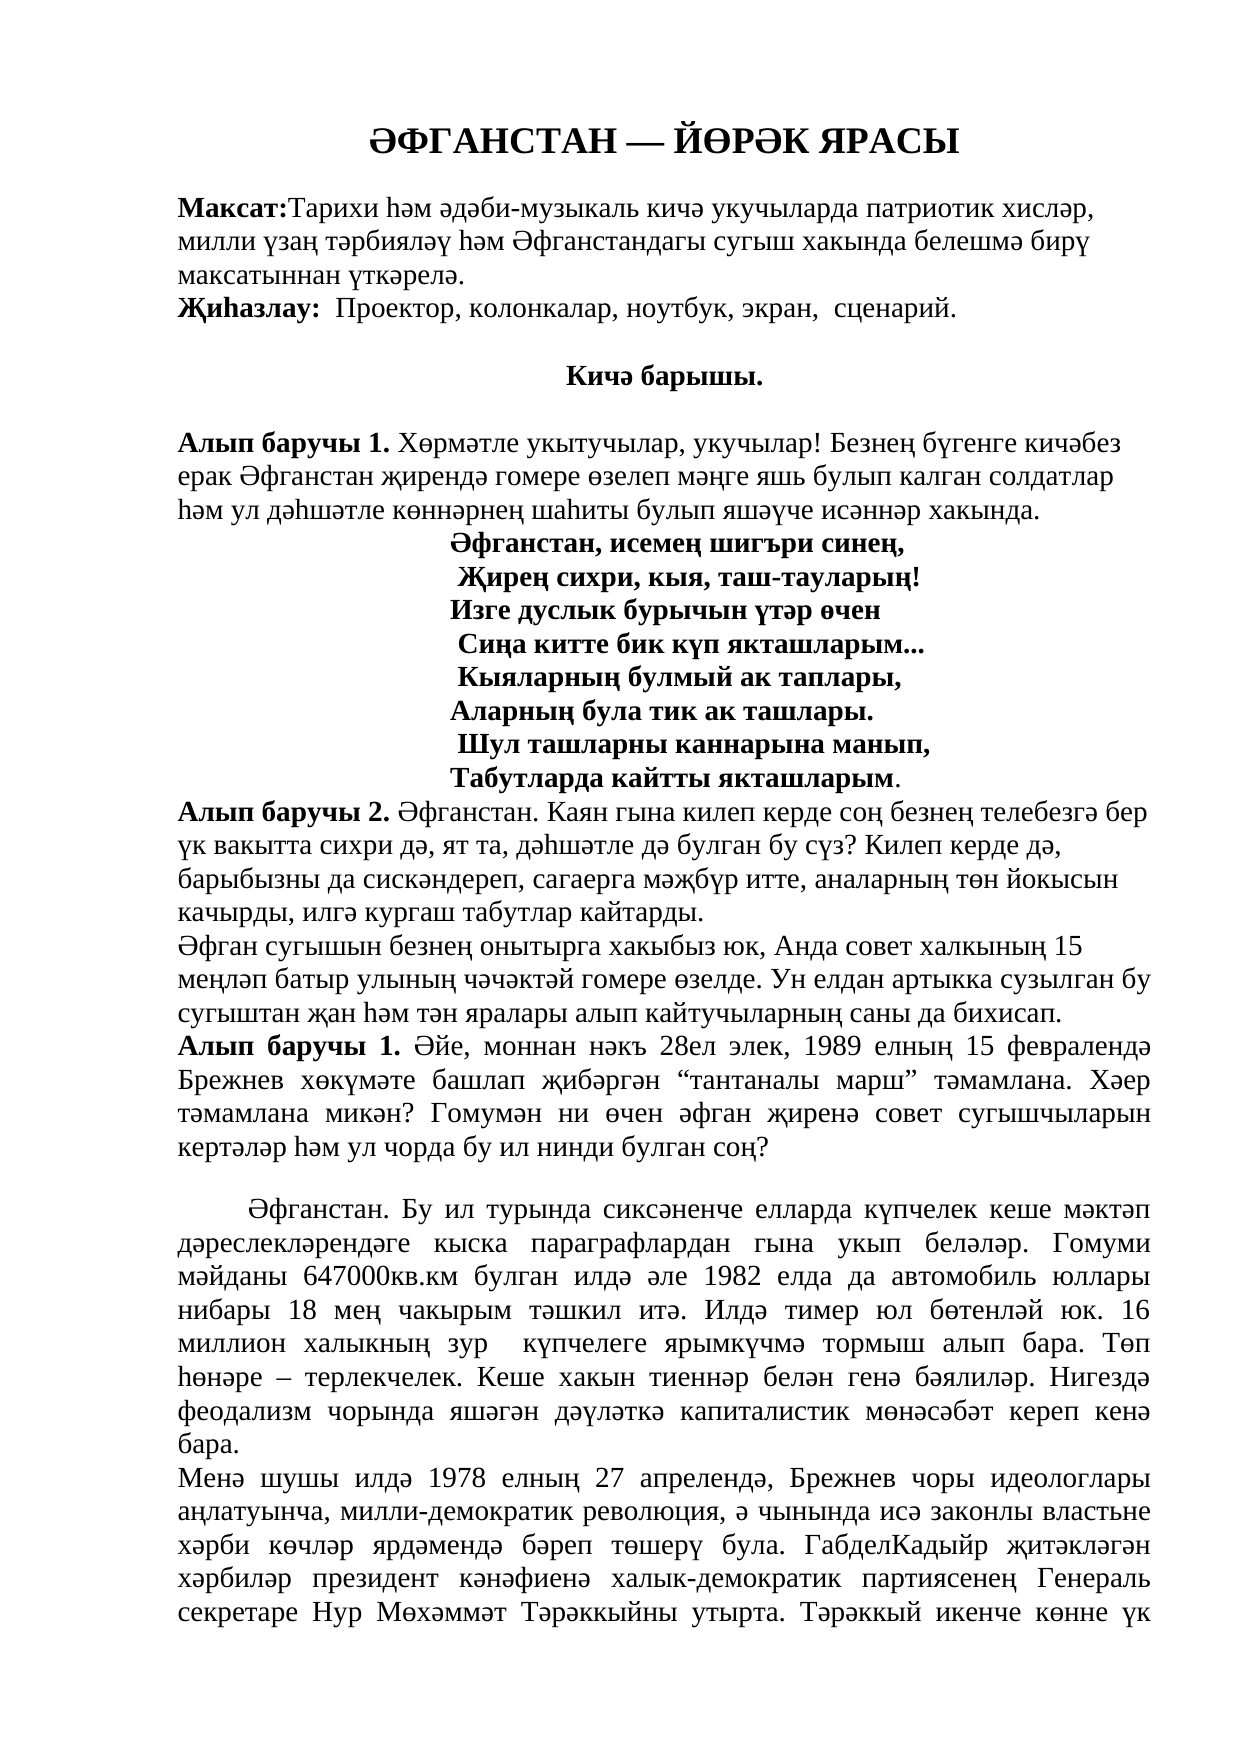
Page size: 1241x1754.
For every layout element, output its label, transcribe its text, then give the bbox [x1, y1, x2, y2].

text Алып баручы 2. Әфганстан. Каян гына килеп керде соң безнең телебезгә бер үк вакытта сихри дә, ят та, дәһшәтле дә булган бу сүз? Килеп керде дә, барыбызны да сискәндереп, сагаерга мәҗбүр итте, аналарның төн йокысын качырды, илгә кургаш табутлар кайтарды. [177, 794, 1152, 928]
text Алып баручы 1. Хөрмәтле укытучылар, укучылар! Безнең бүгенге кичәбез ерак Әфганстан җирендә гомере өзелеп мәңге яшь булып калган солдатлар һәм ул дәһшәтле көннәрнең шаһиты булып яшәүче исәннәр хакында. [177, 425, 1152, 525]
text Аларның була тик ак ташлары. [450, 693, 1152, 727]
text Кичә барышы. [177, 358, 1152, 391]
text Шул ташларны каннарына манып, [450, 727, 1152, 760]
text Әфган сугышын безнең онытырга хакыбыз юк, Анда совет халкының 15 меңләп батыр улының чәчәктәй гомере өзелде. Ун елдан артыкка сузылган бу сугыштан җан һәм тән яралары алып кайтучыларның саны да бихисап. [177, 928, 1152, 1028]
text Алып баручы 1. Әйе, моннан нәкъ 28ел элек, 1989 елның 15 февралендә Брежнев хөкүмәте башлап җибәргән “тантаналы марш” тәмамлана. Хәер тәмамлана микән? Гомумән ни өчен әфган җиренә совет сугышчыларын кертәләр һәм ул чорда бу ил нинди булган соң? [177, 1028, 1152, 1163]
text Максат:Тарихи һәм әдәби-музыкаль кичә укучыларда патриотик хисләр, милли үзаң тәрбияләү һәм Әфганстандагы сугыш хакында белешмә бирү максатыннан үткәрелә. [177, 190, 1152, 291]
text ӘФГАНСТАН — ЙӨРӘК ЯРАСЫ [177, 118, 1152, 161]
text Табутларда кайтты якташларым. [450, 760, 1152, 794]
text Әфганстан. Бу ил турында сиксәненче елларда күпчелек кеше мәктәп дәреслекләрендәге кыска параграфлардан гына укып беләләр. Гомуми мәйданы 647000кв.км булган илдә әле 1982 елда да автомобиль юллары нибары 18 мең чакырым тәшкил итә. Илдә тимер юл бөтенләй юк. 16 миллион халыкның зур күпчелеге ярымкүчмә тормыш алып бара. Төп һөнәре – терлекчелек. Кеше хакын тиеннәр белән генә бәялиләр. Нигездә феодализм чорында яшәгән дәүләткә капиталистик мөнәсәбәт кереп кенә бара. [177, 1191, 1152, 1460]
text Җиһазлау: Проектор, колонкалар, ноутбук, экран, сценарий. [177, 291, 1152, 324]
text Сиңа китте бик күп якташларым... [450, 626, 1152, 659]
text Изге дуслык бурычын үтәр өчен [450, 592, 1152, 626]
text Кыяларның булмый ак таплары, [450, 659, 1152, 693]
text Җирең сихри, кыя, таш-тауларың! [450, 559, 1152, 592]
text Әфганстан, исемең шигъри синең, [450, 525, 1152, 559]
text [177, 1460, 1152, 1627]
